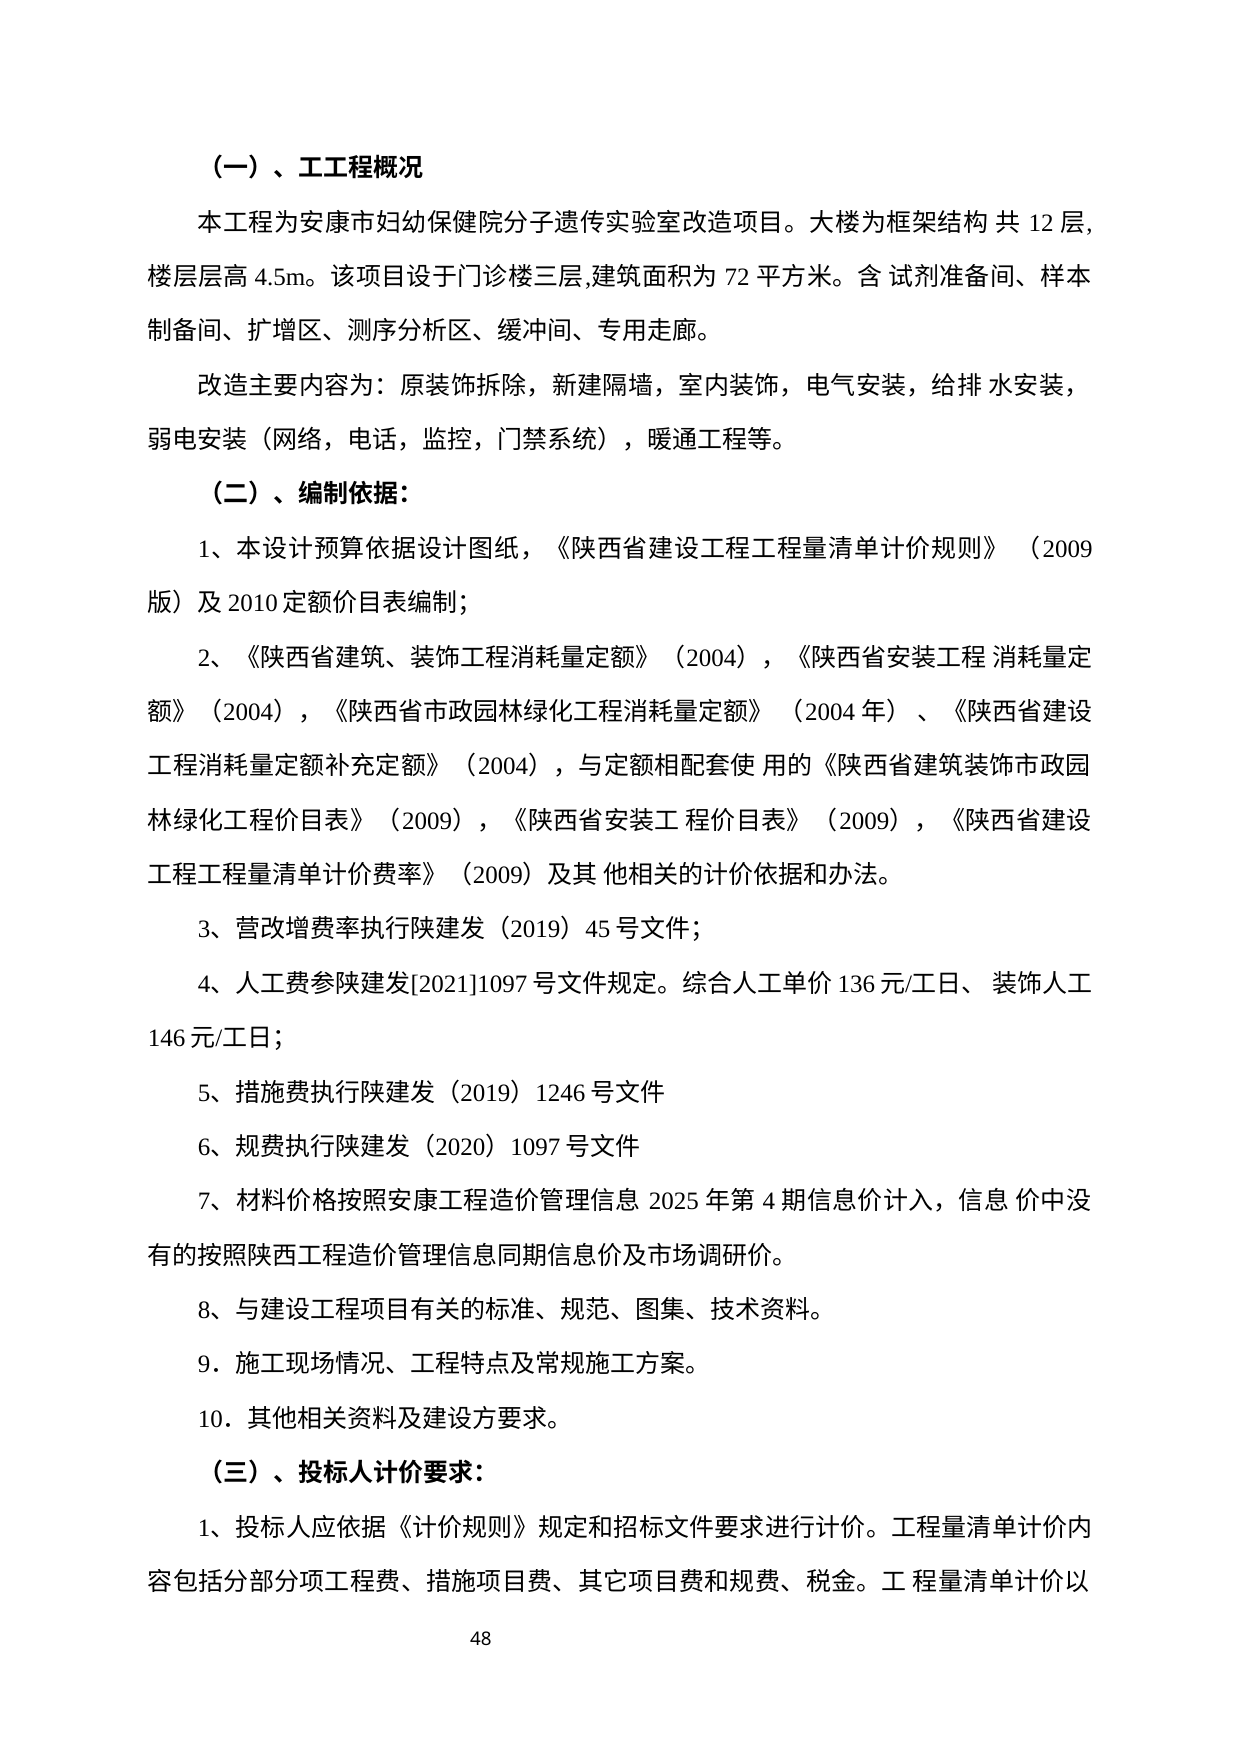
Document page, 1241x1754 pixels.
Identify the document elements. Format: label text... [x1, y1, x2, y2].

text 3、营改增费率执行陕建发（2019）45号文件； [148, 909, 1092, 945]
text 改造主要内容为：原装饰拆除，新建隔墙，室内装饰，电气安装，给排 水安装，弱电安装（网络，电话，监控，门禁系统），暖通工程等。 [148, 365, 1092, 456]
text 本工程为安康市妇幼保健院分子遗传实验室改造项目。大楼为框架结构 共 12 层,楼层层高4.5m。该项目设于门诊楼三层,建筑面积为 72 平方米。含 试剂准备间、样本制备间、扩增区、测序分析区、缓冲间、专用走廊。 [148, 202, 1092, 347]
text （三）、投标人计价要求： [148, 1453, 1092, 1489]
text 1、本设计预算依据设计图纸，《陕西省建设工程工程量清单计价规则》 （2009版）及2010定额价目表编制； [148, 528, 1092, 619]
text 7、材料价格按照安康工程造价管理信息 2025 年第 4 期信息价计入，信息 价中没有的按照陕西工程造价管理信息同期信息价及市场调研价。 [148, 1181, 1092, 1271]
text 8、与建设工程项目有关的标准、规范、图集、技术资料。 [148, 1289, 1092, 1326]
text 5、措施费执行陕建发（2019）1246号文件 [148, 1072, 1092, 1108]
text 10．其他相关资料及建设方要求。 [148, 1398, 1092, 1434]
text 6、规费执行陕建发（2020）1097号文件 [148, 1126, 1092, 1163]
text 2、《陕西省建筑、装饰工程消耗量定额》（2004），《陕西省安装工程 消耗量定额》（2004），《陕西省市政园林绿化工程消耗量定额》 （2004 年） 、《陕西省建设工程消耗量定额补充定额》（2004），与定额相配套使 用的《陕西省建筑装饰市政园林绿化工程价目表》（2009），《陕西省安装工 程价目表》（2009），《陕西省建设工程工程量清单计价费率》（2009）及其 他相关的计价依据和办法。 [148, 637, 1092, 891]
text 9．施工现场情况、工程特点及常规施工方案。 [148, 1344, 1092, 1380]
text 4、人工费参陕建发[2021]1097号文件规定。综合人工单价136元/工日、 装饰人工146元/工日； [148, 963, 1092, 1054]
text （一）、工工程概况 [148, 148, 1092, 184]
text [148, 1507, 1092, 1598]
text （二）、编制依据： [148, 474, 1092, 510]
